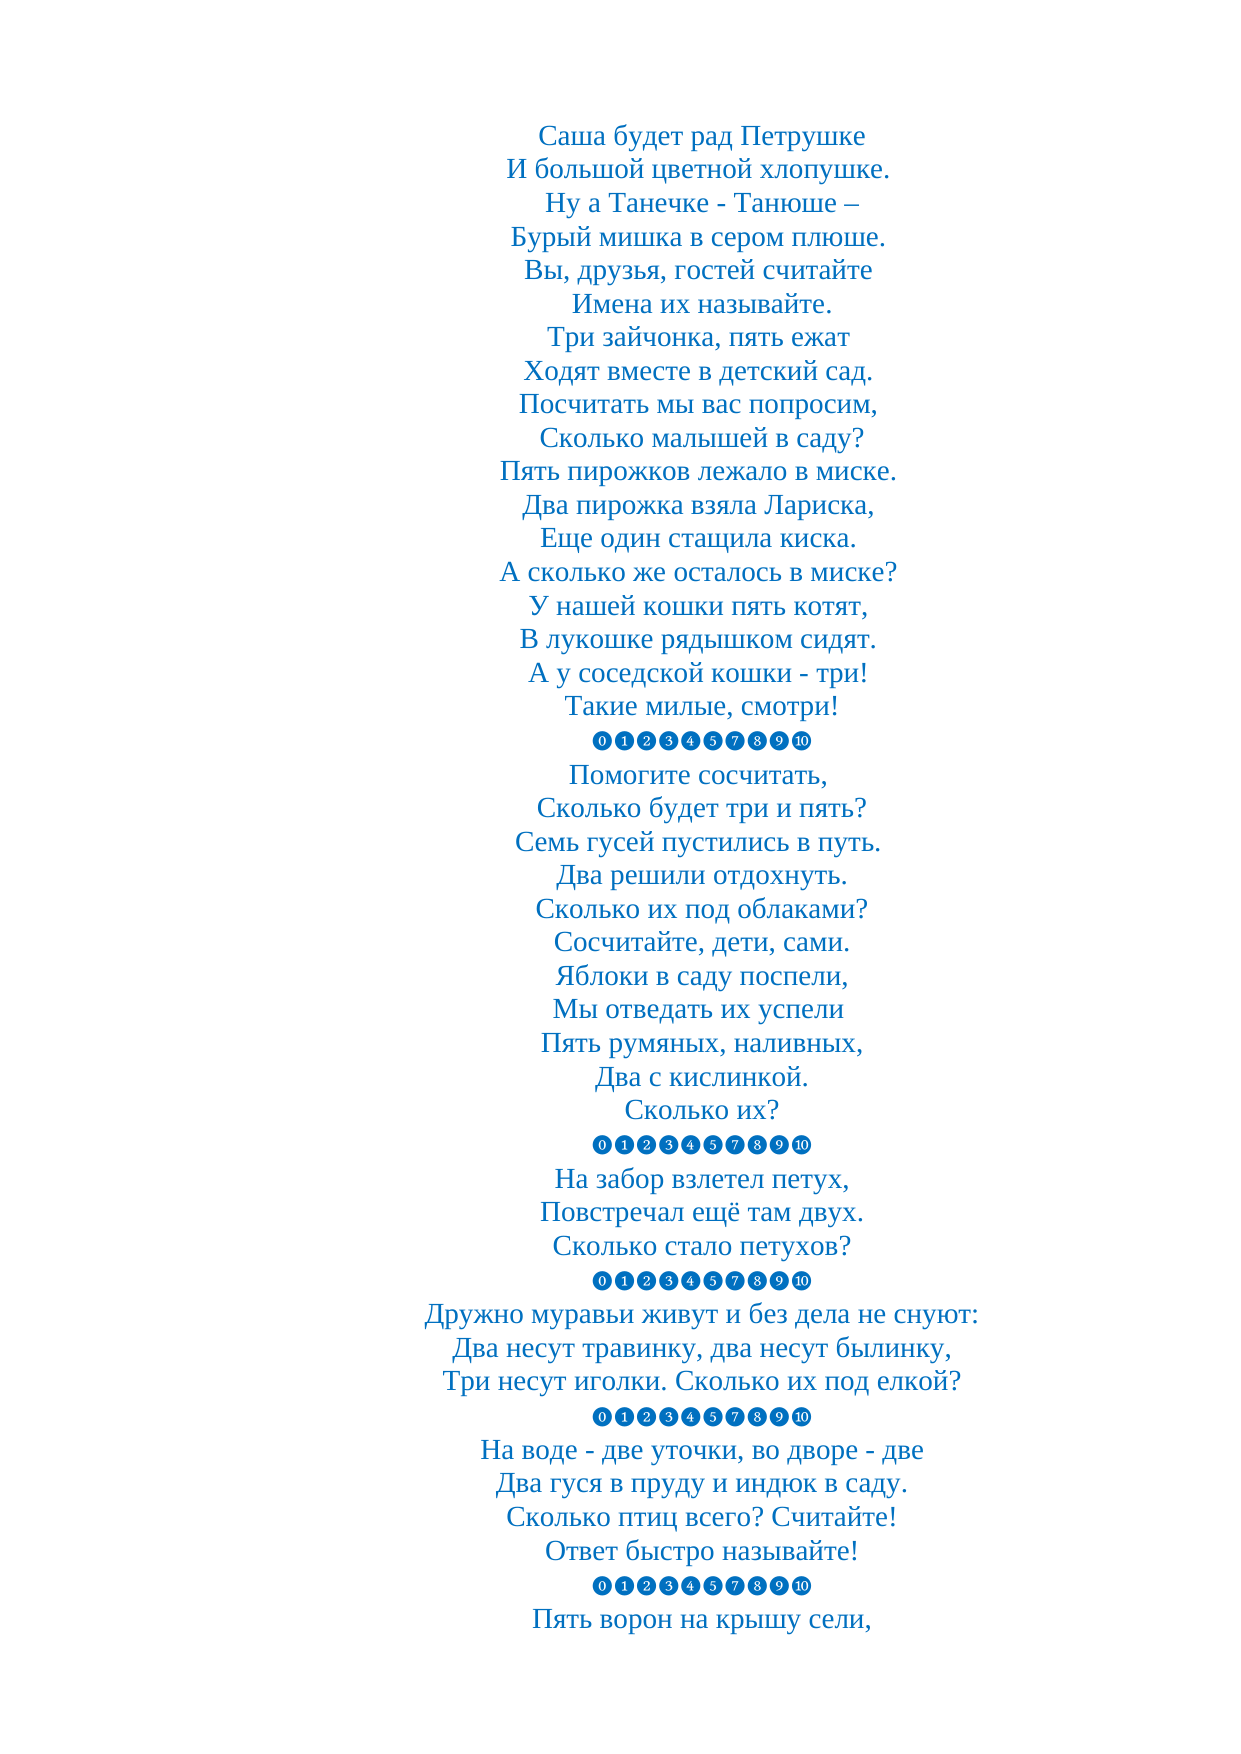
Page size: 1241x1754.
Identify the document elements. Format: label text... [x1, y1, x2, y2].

text На забор взлетел петух, Повстречал ещё там двух. Сколько стало петухов? [252, 1161, 1152, 1261]
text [252, 118, 1152, 319]
text ⓿❶❷❸❹❺❼❽❾❿ [252, 1261, 1152, 1296]
text Дружно муравьи живут и без дела не снуют: [252, 1296, 1152, 1330]
text ⓿❶❷❸❹❺❼❽❾❿ [252, 1397, 1152, 1432]
text Три зайчонка, пять ежат Ходят вместе в детский сад. Посчитать мы вас попросим, Сколько малышей в саду? Пять пирожков лежало в миске. Два пирожка взяла Лариска, Еще один стащила киска. А сколько же осталось в миске? У нашей кошки пять котят, В лукошке рядышком сидят. А у соседской кошки - три! Такие милые, смотри! [252, 319, 1152, 722]
text На воде - две уточки, во дворе - две [252, 1432, 1152, 1466]
text Ответ быстро называйте! [252, 1533, 1152, 1566]
text Пять ворон на крышу сели, [252, 1601, 1152, 1635]
text Два несут травинку, два несут былинку, [252, 1330, 1152, 1363]
text Сколько птиц всего? Считайте! [252, 1499, 1152, 1533]
text ⓿❶❷❸❹❺❼❽❾❿ [252, 1566, 1152, 1601]
text ⓿❶❷❸❹❺❼❽❾❿ [252, 722, 1152, 757]
text ⓿❶❷❸❹❺❼❽❾❿ [252, 1126, 1152, 1161]
text Помогите сосчитать, Сколько будет три и пять? Семь гусей пустились в путь. Два решили отдохнуть. Сколько их под облаками? Сосчитайте, дети, сами. Яблоки в саду поспели, Мы отведать их успели Пять румяных, наливных, Два с кислинкой. Сколько их? [252, 757, 1152, 1126]
text Два гуся в пруду и индюк в саду. [252, 1466, 1152, 1499]
text Три несут иголки. Сколько их под елкой? [252, 1363, 1152, 1397]
